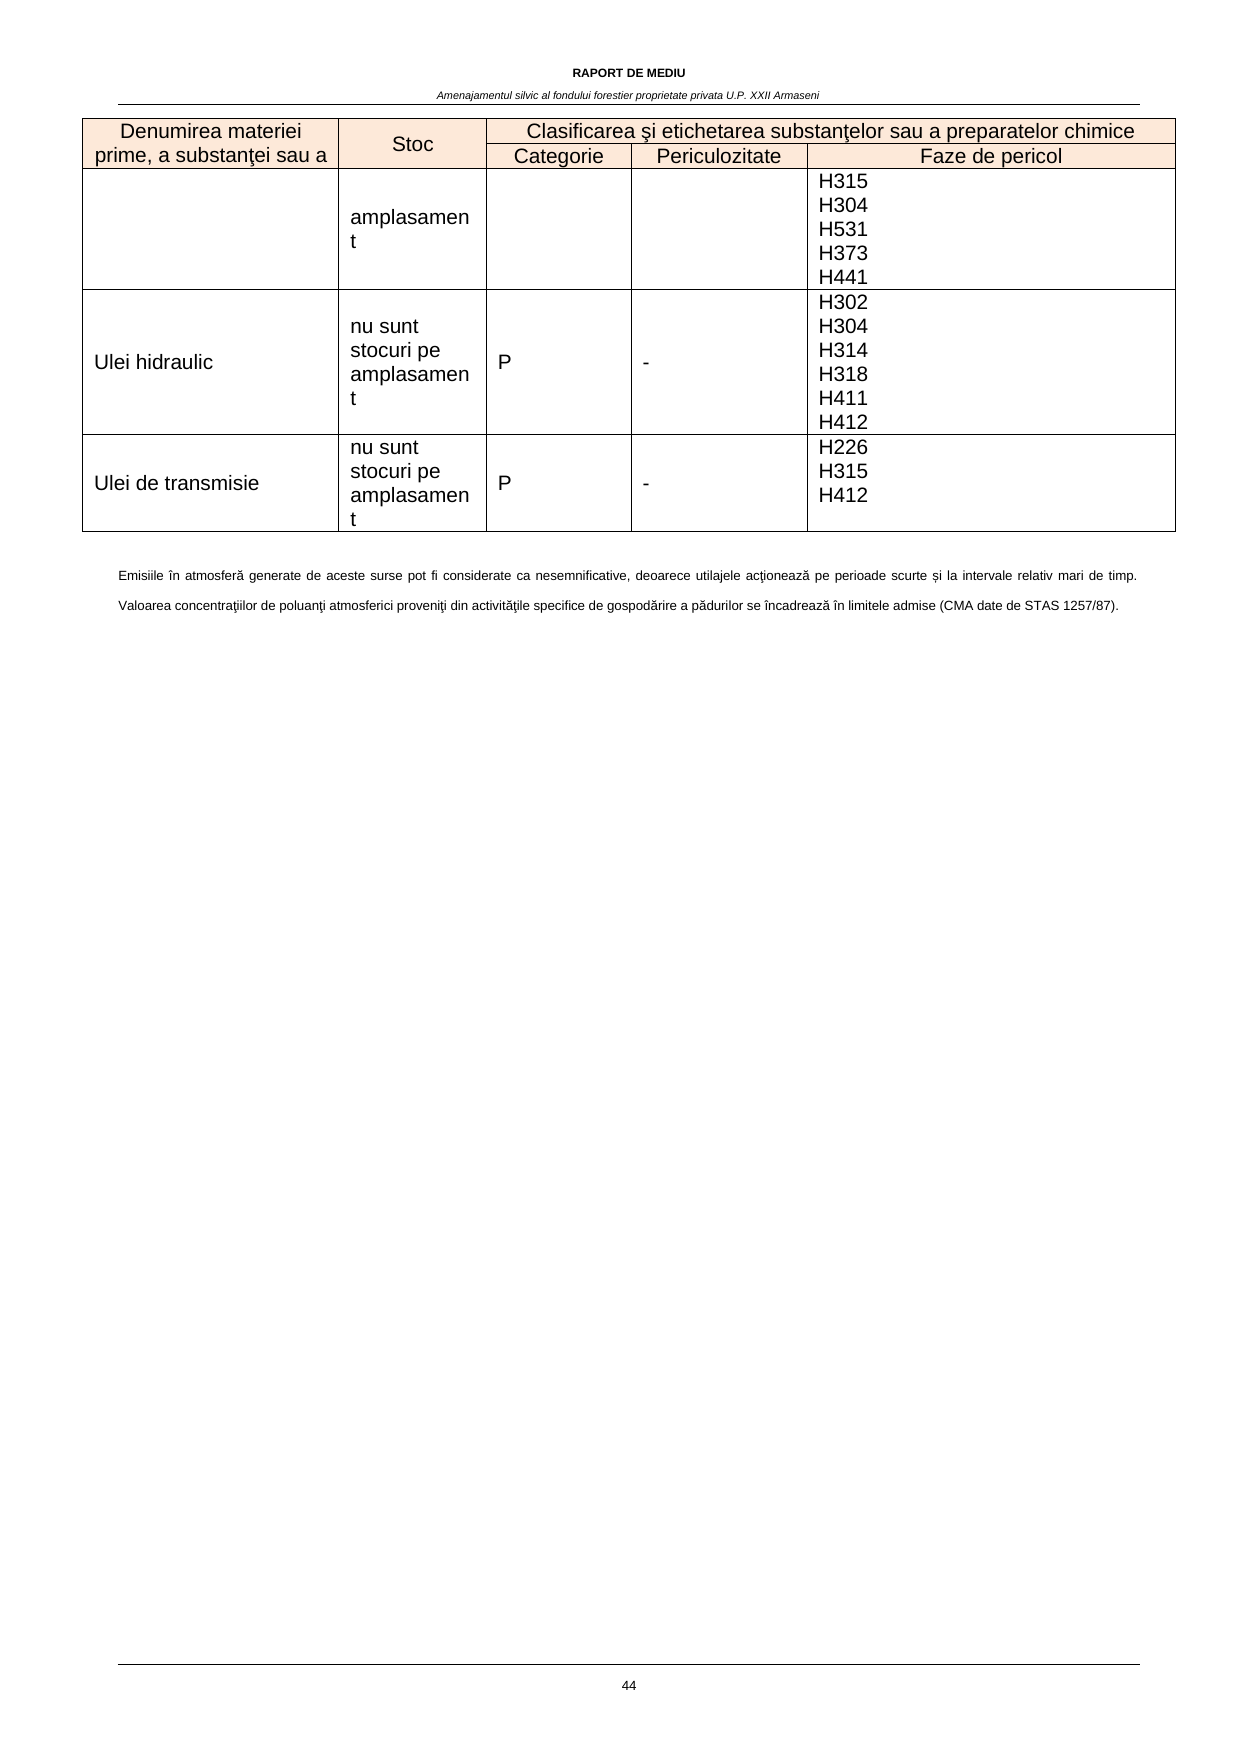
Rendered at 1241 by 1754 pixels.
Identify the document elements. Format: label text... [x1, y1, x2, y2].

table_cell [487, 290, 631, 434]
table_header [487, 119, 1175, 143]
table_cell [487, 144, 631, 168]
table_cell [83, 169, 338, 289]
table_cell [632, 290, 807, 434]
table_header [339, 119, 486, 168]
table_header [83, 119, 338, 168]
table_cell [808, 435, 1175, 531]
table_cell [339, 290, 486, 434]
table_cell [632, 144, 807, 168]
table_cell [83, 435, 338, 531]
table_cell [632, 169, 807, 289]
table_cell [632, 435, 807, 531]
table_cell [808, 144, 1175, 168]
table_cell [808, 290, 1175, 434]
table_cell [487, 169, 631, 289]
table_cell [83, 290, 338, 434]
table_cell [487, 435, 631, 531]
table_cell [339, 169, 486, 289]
text Emisiile în atmosferă generate de aceste surse pot fi considerate ca nesemnificative, deoarece utilajele acţionează pe perioade scurte și la intervale relativ mari de timp. Valoarea concentraţiilor de poluanţi atmosferici proveniţi din activităţile specifice de gospodărire a pădurilor se încadrează în limitele admise (CMA date de STAS 1257/87). [118, 557, 1140, 614]
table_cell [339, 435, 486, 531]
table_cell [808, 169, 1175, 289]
